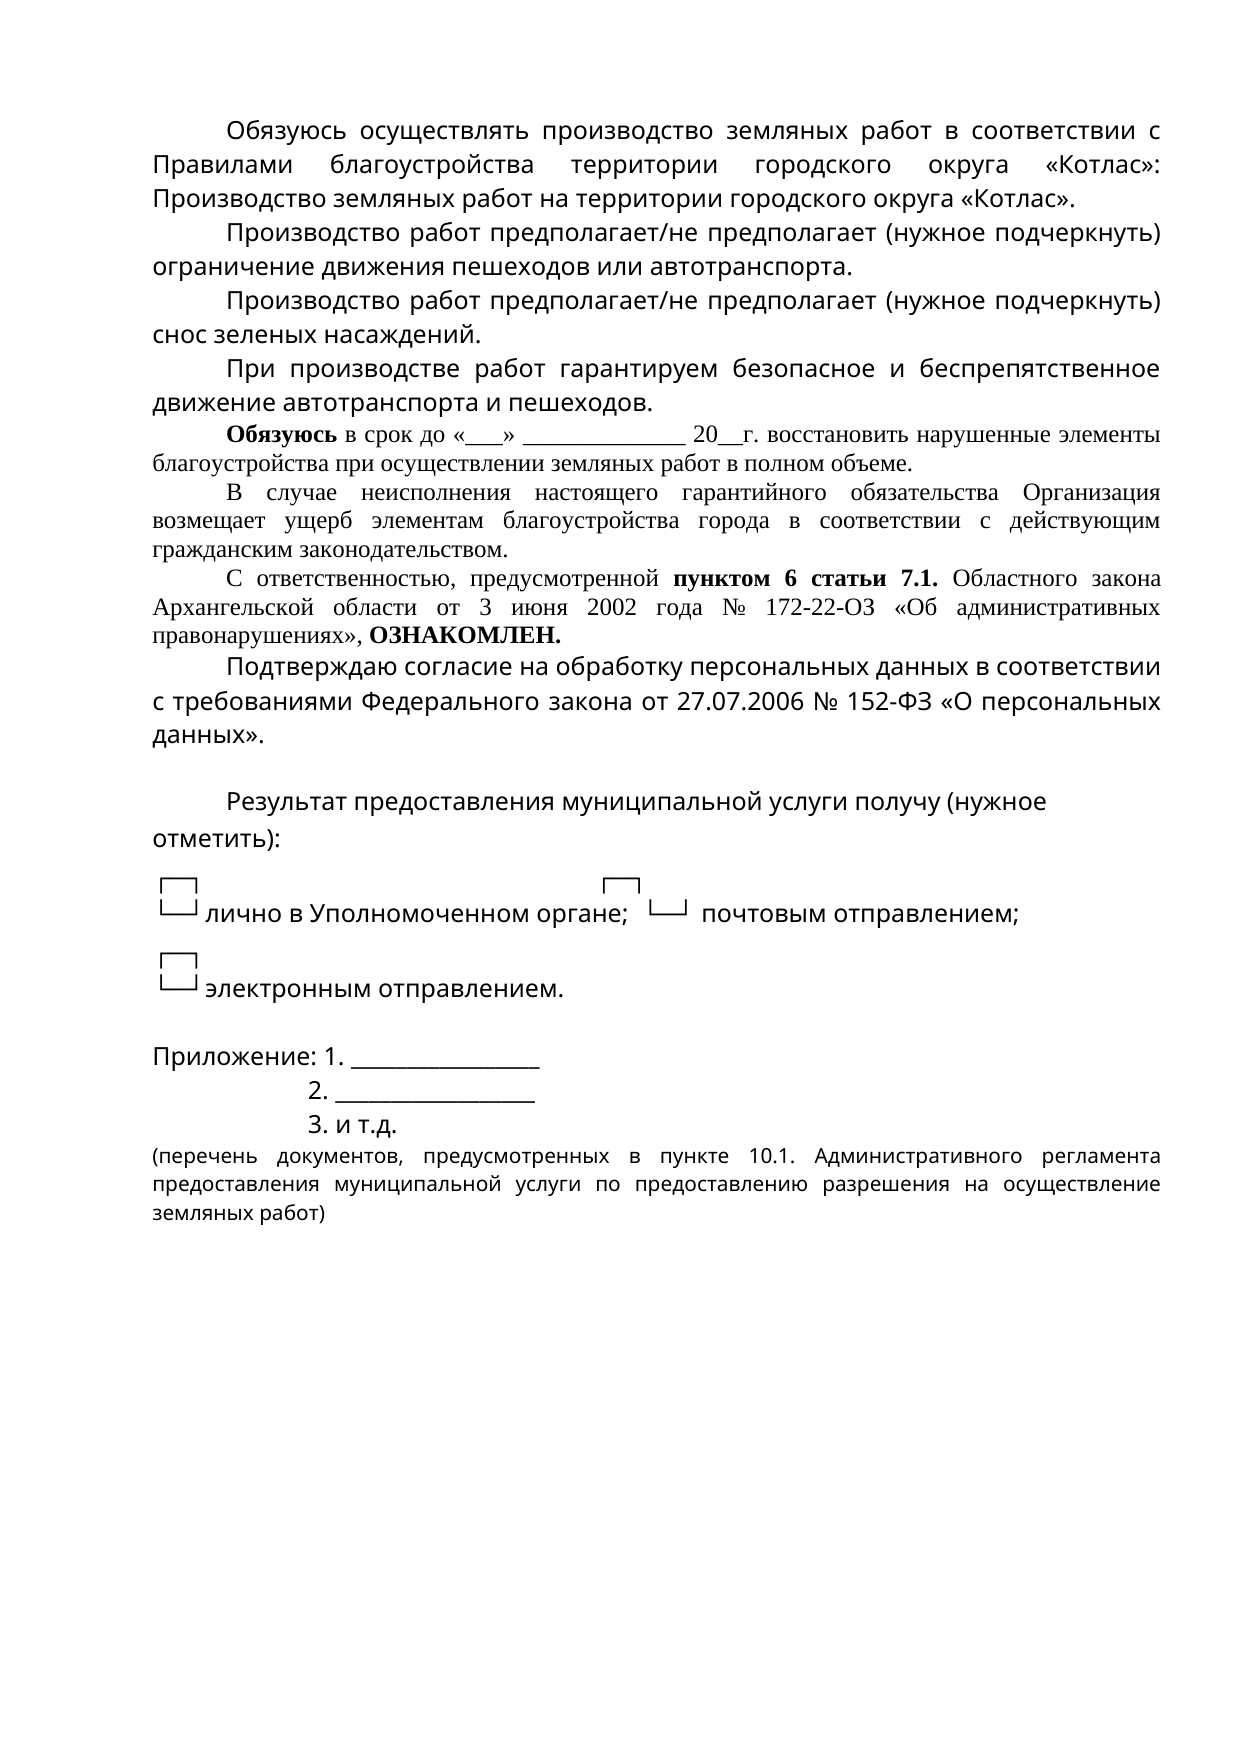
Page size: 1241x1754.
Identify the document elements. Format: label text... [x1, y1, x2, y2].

text 2. __________________ [152, 1073, 1162, 1107]
text 3. и т.д. [152, 1107, 1162, 1141]
text ┌─┐ [152, 930, 1162, 967]
text Результат предоставления муниципальной услуги получу (нужное отметить): [152, 780, 1162, 855]
text └─┘электронным отправлением. [152, 967, 1162, 1005]
text └─┘лично в Уполномоченном органе; └─┘ почтовым отправлением; [152, 892, 1162, 930]
text Обязуюсь осуществлять производство земляных работ в соответствии с Правилами благоустройства территории городского округа «Котлас»: Производство земляных работ на территории городского округа «Котлас». [152, 112, 1162, 215]
text При производстве работ гарантируем безопасное и беспрепятственное движение автотранспорта и пешеходов. [152, 351, 1162, 419]
text Производство работ предполагает/не предполагает (нужное подчеркнуть) ограничение движения пешеходов или автотранспорта. [152, 215, 1162, 283]
text Подтверждаю согласие на обработку персональных данных в соответствии с требованиями Федерального закона от 27.07.2006 № 152-ФЗ «О персональных данных». [152, 649, 1162, 751]
text ┌─┐ ┌─┐ [152, 855, 1162, 892]
text В случае неисполнения настоящего гарантийного обязательства Организация возмещает ущерб элементам благоустройства города в соответствии с действующим гражданским законодательством. [152, 477, 1162, 563]
text Обязуюсь в срок до «___» _____________ 20__г. восстановить нарушенные элементы благоустройства при осуществлении земляных работ в полном объеме. [152, 419, 1162, 477]
text Производство работ предполагает/не предполагает (нужное подчеркнуть) снос зеленых насаждений. [152, 283, 1162, 351]
text С ответственностью, предусмотренной пунктом 6 статьи 7.1. Областного закона Архангельской области от 3 июня 2002 года № 172-22-ОЗ «Об административных правонарушениях», ОЗНАКОМЛЕН. [152, 563, 1162, 649]
text Приложение: 1. _________________ [152, 1039, 1162, 1073]
text (перечень документов, предусмотренных в пункте 10.1. Административного регламента предоставления муниципальной услуги по предоставлению разрешения на осуществление земляных работ) [152, 1141, 1162, 1226]
